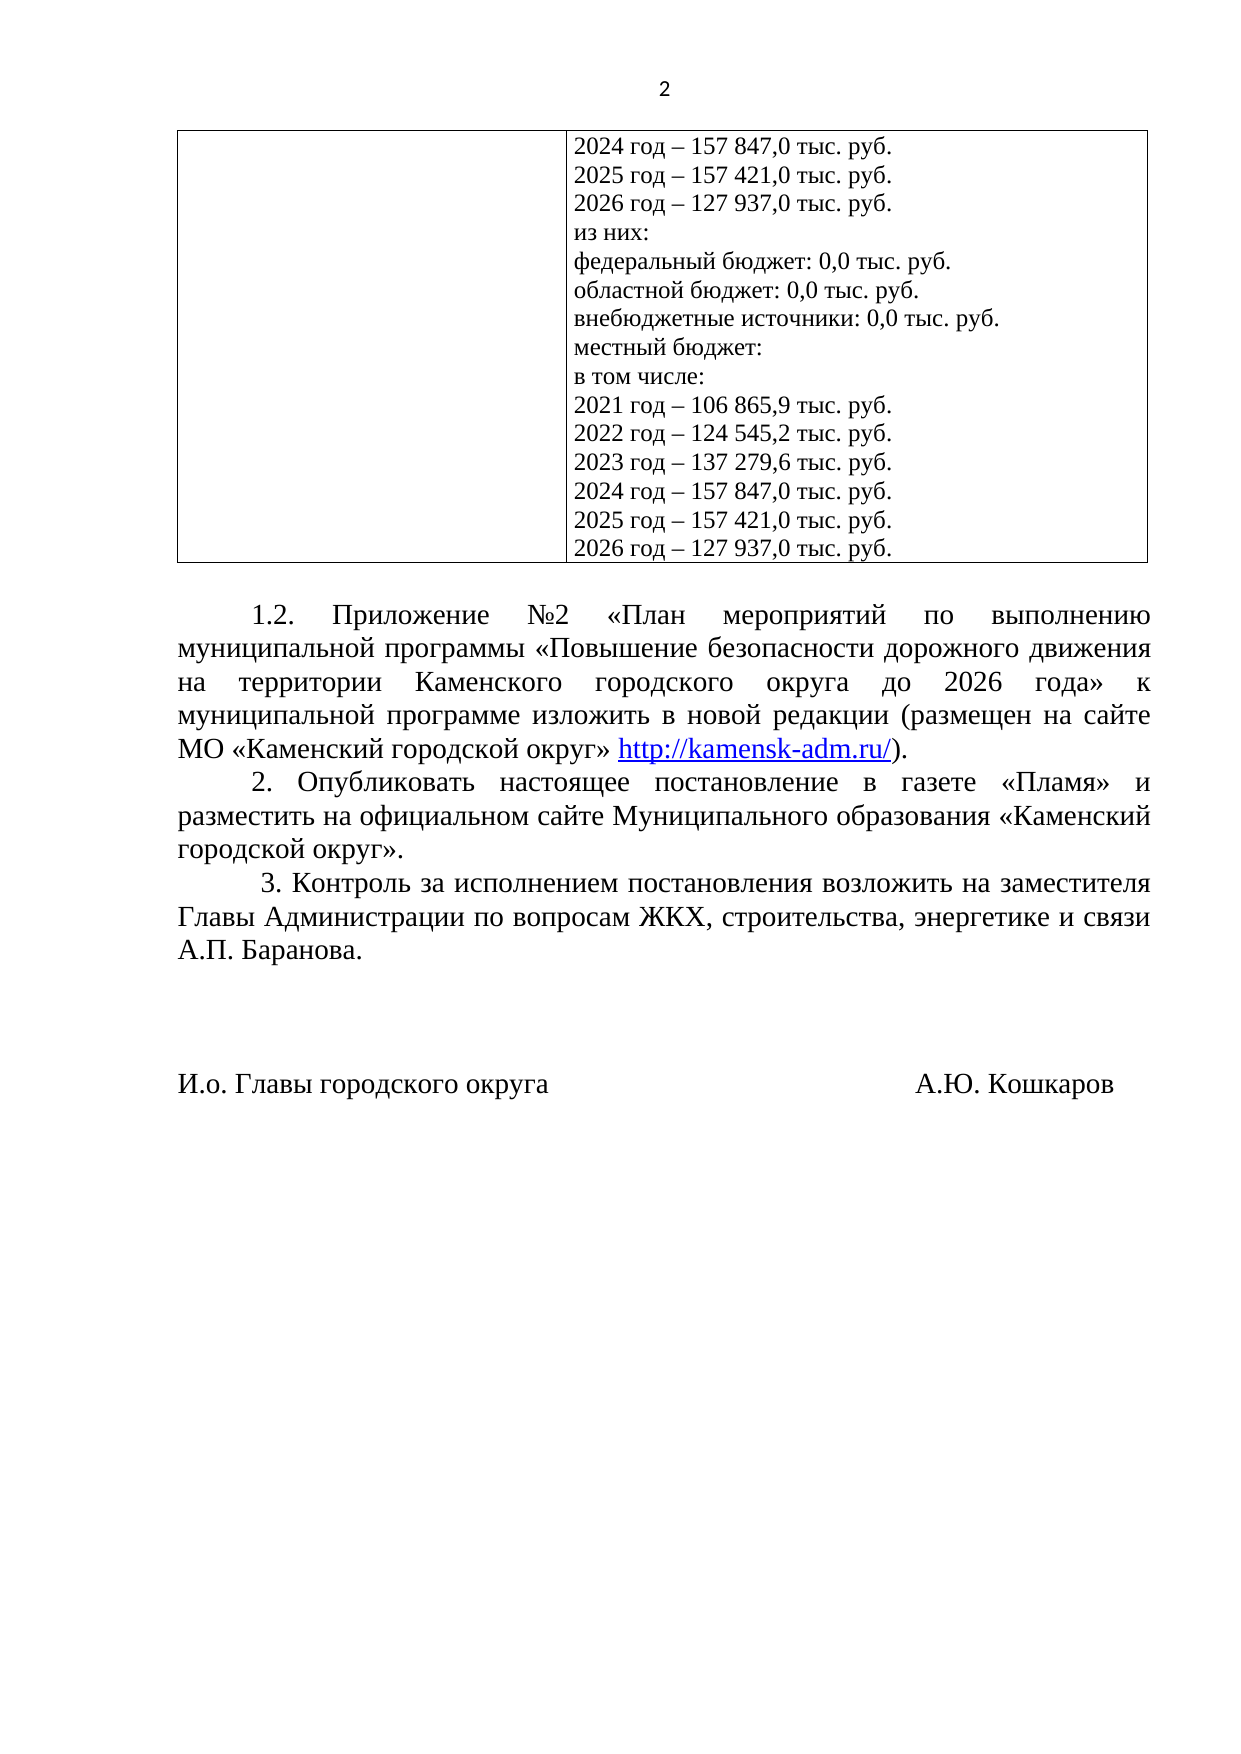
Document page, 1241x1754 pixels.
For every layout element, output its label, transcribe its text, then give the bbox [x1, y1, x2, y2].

text 2. Опубликовать настоящее постановление в газете «Пламя» и разместить на официальном сайте Муниципального образования «Каменский городской округ». [177, 764, 1152, 865]
text 1.2. Приложение №2 «План мероприятий по выполнению муниципальной программы «Повышение безопасности дорожного движения на территории Каменского городского округа до 2026 года» к муниципальной программе изложить в новой редакции (размещен на сайте МО «Каменский городской округ» http://kamensk-adm.ru/). [177, 597, 1152, 764]
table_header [178, 131, 566, 562]
text 3. Контроль за исполнением постановления возложить на заместителя Главы Администрации по вопросам ЖКХ, строительства, энергетике и связи А.П. Баранова. [177, 865, 1152, 966]
text И.о. Главы городского округа А.Ю. Кошкаров [177, 1066, 1152, 1100]
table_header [567, 131, 1147, 562]
